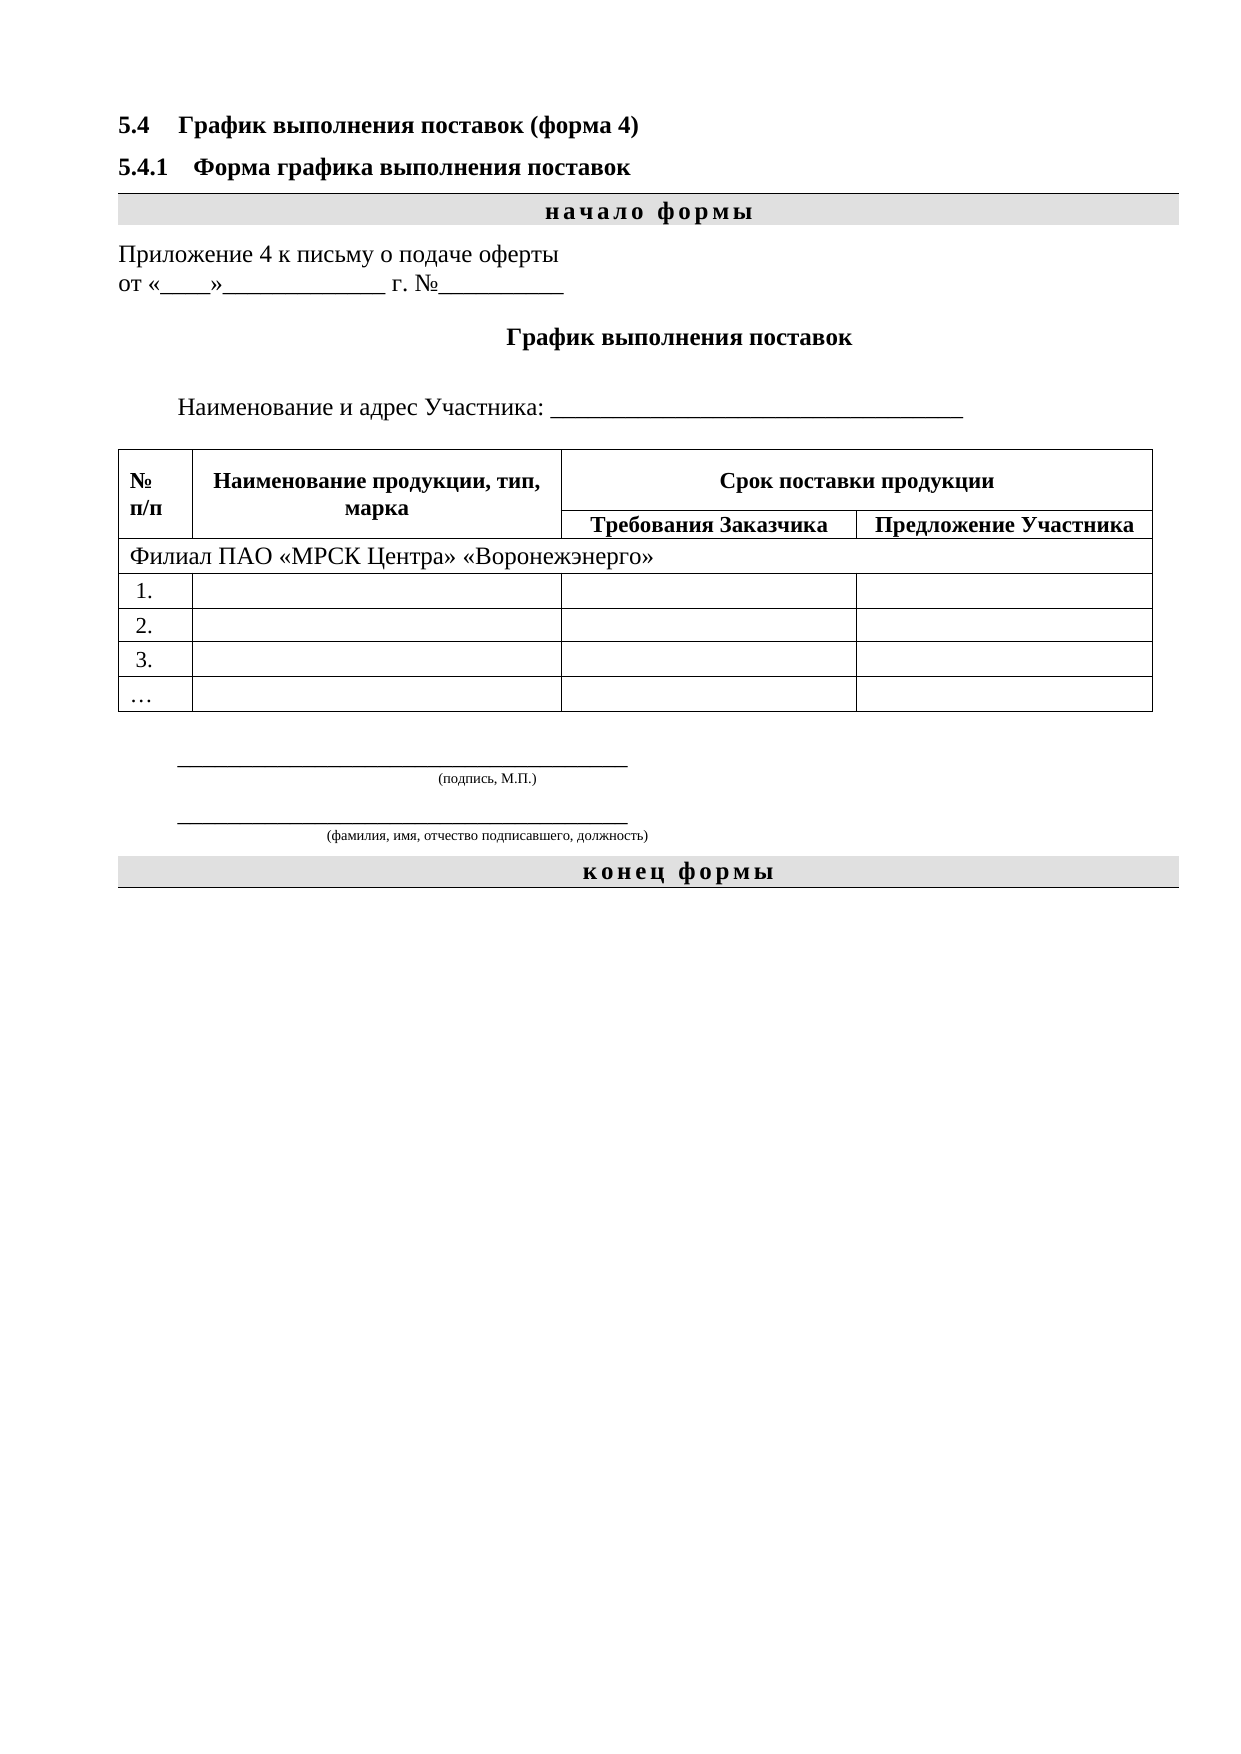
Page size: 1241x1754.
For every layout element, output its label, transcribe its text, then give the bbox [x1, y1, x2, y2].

table_cell [119, 609, 192, 641]
table_cell [562, 609, 856, 641]
text ____________________________________ [118, 741, 1181, 770]
text (подпись, М.П.) [118, 770, 797, 798]
table_cell [119, 642, 192, 676]
table_header Срок поставки продукции [562, 450, 1152, 510]
text Приложение 4 к письму о подаче оферты от «____»_____________ г. №__________ [118, 239, 1181, 297]
table_header Наименование продукции, тип, марка [193, 450, 561, 537]
table_cell Филиал ПАО «МРСК Центра» «Воронежэнерго» [119, 539, 1152, 572]
table_cell Требования Заказчика [562, 511, 856, 537]
table_cell [193, 574, 561, 607]
table_cell [193, 642, 561, 676]
text Наименование и адрес Участника: _________________________________ [118, 392, 1181, 420]
text ____________________________________ [118, 798, 1181, 827]
table_cell … [119, 677, 192, 711]
subtitle График выполнения поставок (форма 4) [118, 110, 1181, 139]
table_cell [562, 574, 856, 607]
table_cell [193, 609, 561, 641]
table_cell [857, 574, 1152, 607]
table_cell [119, 574, 192, 607]
text начало формы [118, 194, 1179, 225]
table_cell [857, 677, 1152, 711]
table_cell [562, 642, 856, 676]
text График выполнения поставок [118, 322, 1181, 350]
text (фамилия, имя, отчество подписавшего, должность) [118, 827, 797, 856]
table_cell [193, 677, 561, 711]
table_cell [857, 642, 1152, 676]
table_header № п/п [119, 450, 192, 537]
table_cell Предложение Участника [857, 511, 1152, 537]
text конец формы [118, 856, 1179, 887]
subtitle Форма графика выполнения поставок [118, 152, 1181, 180]
table_cell [857, 609, 1152, 641]
table_cell [562, 677, 856, 711]
